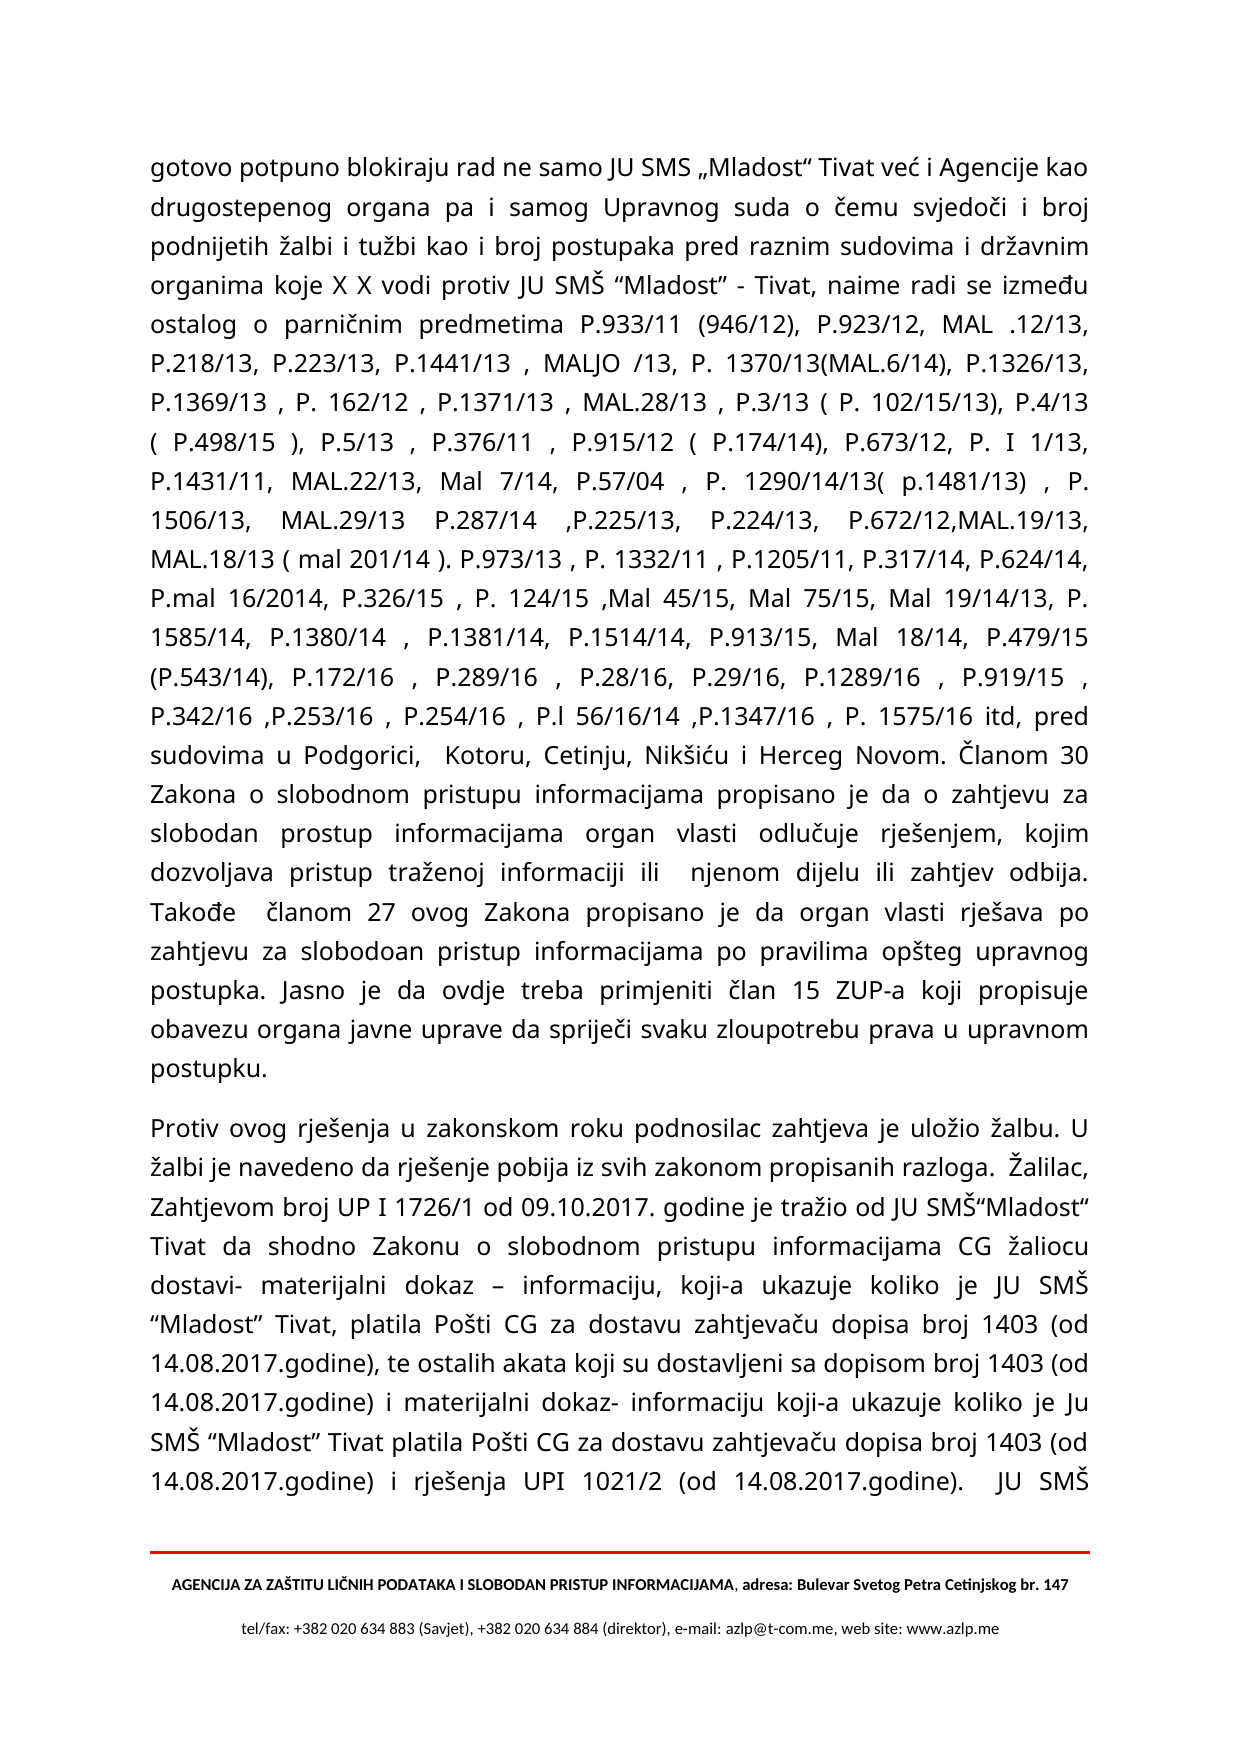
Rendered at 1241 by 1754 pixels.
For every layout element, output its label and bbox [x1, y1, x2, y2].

text [150, 150, 1090, 1085]
text [150, 1111, 1090, 1497]
